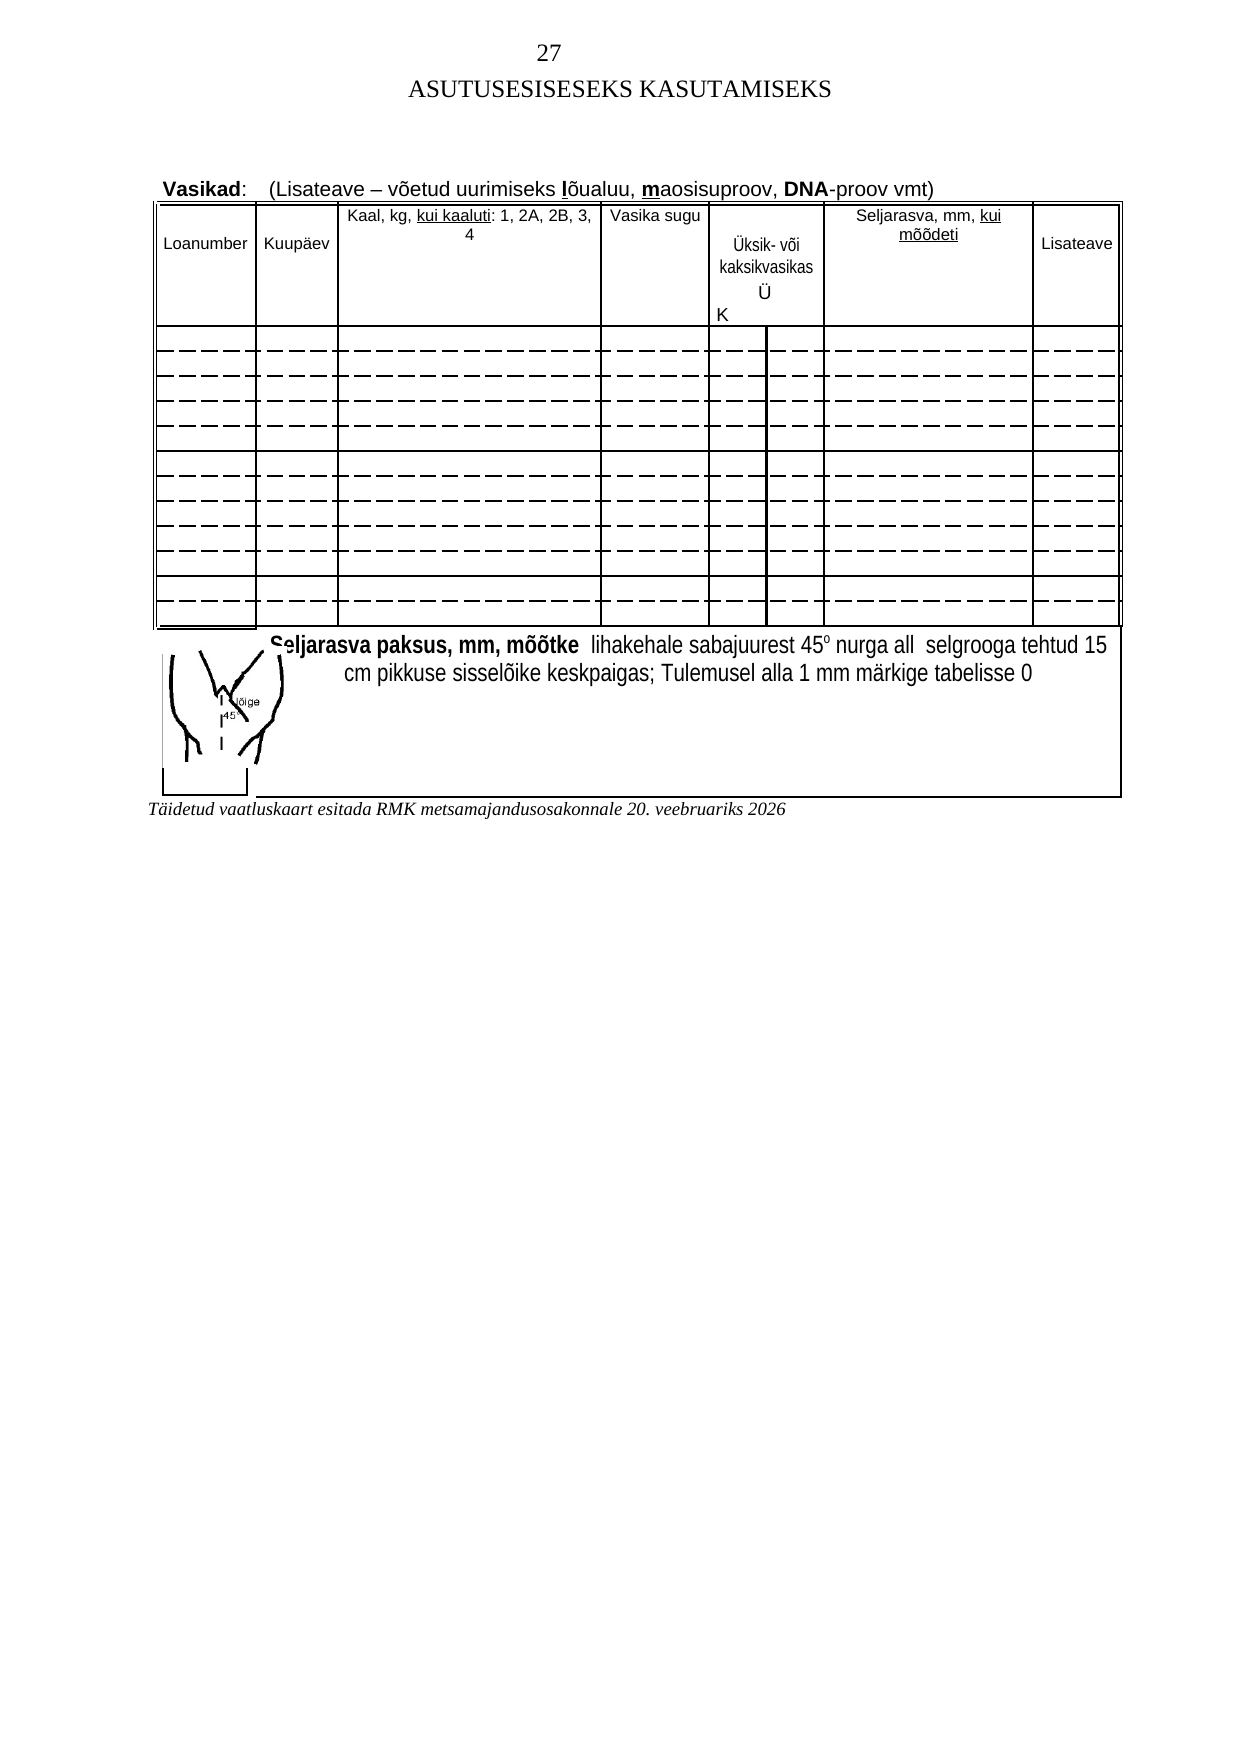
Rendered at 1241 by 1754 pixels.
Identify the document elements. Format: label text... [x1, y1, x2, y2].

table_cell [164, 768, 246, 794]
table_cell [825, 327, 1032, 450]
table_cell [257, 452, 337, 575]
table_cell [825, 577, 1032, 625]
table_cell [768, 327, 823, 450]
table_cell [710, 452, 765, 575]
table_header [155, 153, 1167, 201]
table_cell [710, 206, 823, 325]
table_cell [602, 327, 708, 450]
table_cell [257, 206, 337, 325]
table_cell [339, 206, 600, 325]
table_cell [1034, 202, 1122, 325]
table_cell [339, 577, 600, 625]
picture [162, 646, 288, 768]
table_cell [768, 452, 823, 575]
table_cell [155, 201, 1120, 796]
text Täidetud vaatluskaart esitada RMK metsamajandusosakonnale 20. veebruariks 2026 [148, 798, 1093, 819]
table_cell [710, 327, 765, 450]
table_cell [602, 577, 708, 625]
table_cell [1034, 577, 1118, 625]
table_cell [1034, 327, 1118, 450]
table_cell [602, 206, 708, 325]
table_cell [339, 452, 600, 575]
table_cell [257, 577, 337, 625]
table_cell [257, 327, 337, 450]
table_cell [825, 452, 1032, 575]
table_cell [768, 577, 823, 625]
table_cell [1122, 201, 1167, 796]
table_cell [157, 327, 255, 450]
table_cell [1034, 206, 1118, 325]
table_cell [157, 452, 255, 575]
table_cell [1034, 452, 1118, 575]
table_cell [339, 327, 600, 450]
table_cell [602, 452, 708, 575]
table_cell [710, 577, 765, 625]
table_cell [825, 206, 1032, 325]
